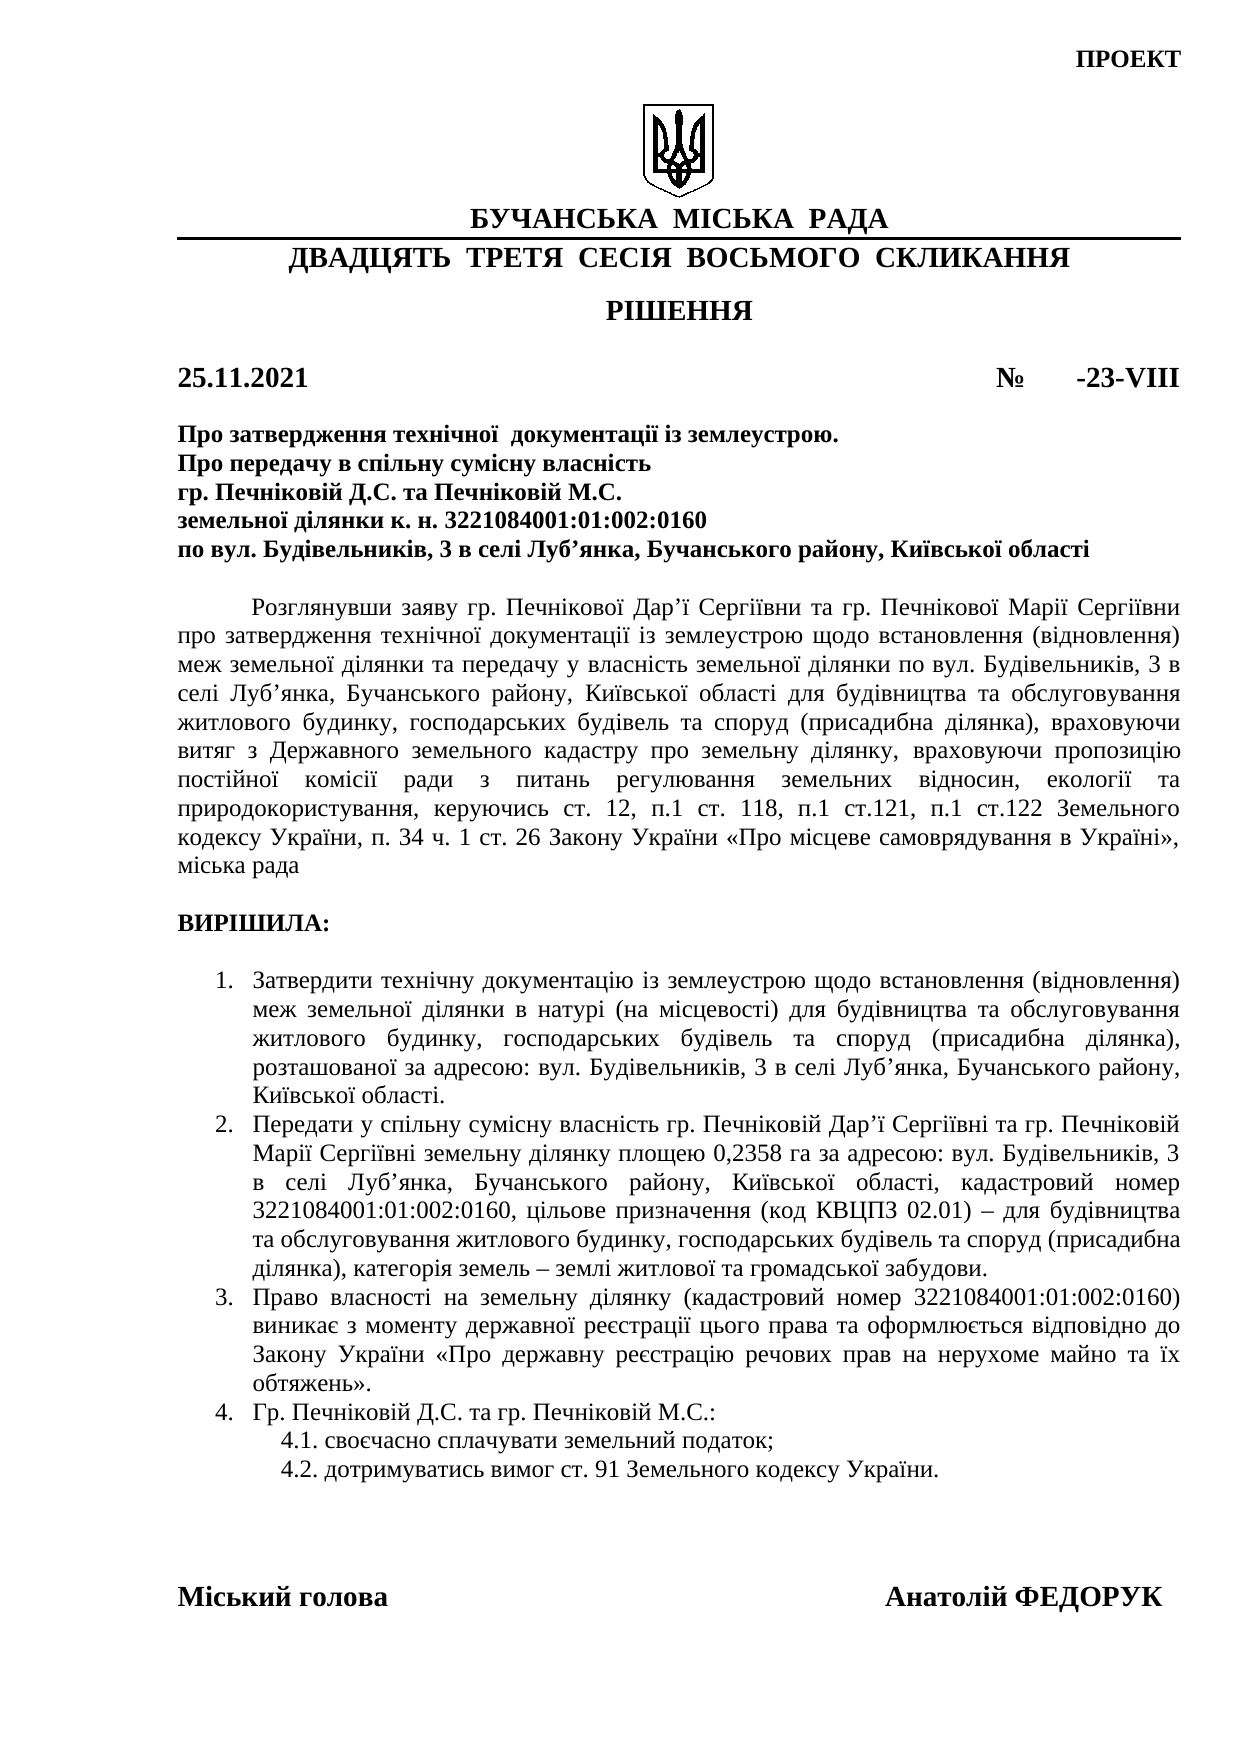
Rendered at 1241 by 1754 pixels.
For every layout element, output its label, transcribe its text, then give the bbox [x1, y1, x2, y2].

text гр. Печніковій Д.С. та Печніковій М.С. [177, 477, 1181, 506]
text 4.2. дотримуватись вимог ст. 91 Земельного кодексу України. [281, 1454, 1181, 1483]
text ВИРІШИЛА: [177, 908, 1181, 937]
list Право власності на земельну ділянку (кадастровий номер 3221084001:01:002:0160) виникає з моменту державної реєстрації цього права та оформлюється відповідно до Закону України «Про державну реєстрацію речових прав на нерухоме майно та їх обтяжень». [215, 1282, 1181, 1397]
text земельної ділянки к. н. 3221084001:01:002:0160 [177, 506, 1181, 534]
text 4.1. своєчасно сплачувати земельний податок; [281, 1426, 1181, 1454]
text 25.11.2021 № -23-VІІІ [177, 360, 1181, 393]
list Затвердити технічну документацію із землеустрою щодо встановлення (відновлення) меж земельної ділянки в натурі (на місцевості) для будівництва та обслуговування житлового будинку, господарських будівель та споруд (присадибна ділянка), розташованої за адресою: вул. Будівельників, 3 в селі Луб’янка, Бучанського району, Київської області. [215, 966, 1181, 1109]
text РІШЕННЯ [177, 293, 1181, 326]
list Гр. Печніковій Д.С. та гр. Печніковій М.С.: [215, 1397, 1181, 1426]
text ПРОЕКТ [177, 44, 1181, 73]
text Про затвердження технічної документації із землеустрою. [177, 419, 1181, 448]
text ДВАДЦЯТЬ ТРЕТЯ СЕСІЯ ВОСЬМОГО СКЛИКАННЯ [177, 240, 1181, 274]
text по вул. Будівельників, 3 в селі Луб’янка, Бучанського району, Київської області [177, 534, 1181, 563]
text Розглянувши заяву гр. Печнікової Дар’ї Сергіївни та гр. Печнікової Марії Сергіївни про затвердження технічної документації із землеустрою щодо встановлення (відновлення) меж земельної ділянки та передачу у власність земельної ділянки по вул. Будівельників, 3 в селі Луб’янка, Бучанського району, Київської області для будівництва та обслуговування житлового будинку, господарських будівель та споруд (присадибна ділянка), враховуючи витяг з Державного земельного кадастру про земельну ділянку, враховуючи пропозицію постійної комісії ради з питань регулювання земельних відносин, екології та природокористування, керуючись ст. 12, п.1 ст. 118, п.1 ст.121, п.1 ст.122 Земельного кодексу України, п. 34 ч. 1 ст. 26 Закону України «Про місцеве самоврядування в Україні», міська рада [177, 592, 1181, 879]
text Міський голова Анатолій ФЕДОРУК [177, 1579, 1181, 1612]
text Про передачу в спільну сумісну власність [177, 448, 1181, 477]
text БУЧАНСЬКА МІСЬКА РАДА [177, 201, 1181, 237]
list Передати у спільну сумісну власність гр. Печніковій Дар’ї Сергіївні та гр. Печніковій Марії Сергіївні земельну ділянку площею 0,2358 га за адресою: вул. Будівельників, 3 в селі Луб’янка, Бучанського району, Київської області, кадастровий номер 3221084001:01:002:0160, цільове призначення (код КВЦПЗ 02.01) – для будівництва та обслуговування житлового будинку, господарських будівель та споруд (присадибна ділянка), категорія земель – землі житлової та громадської забудови. [215, 1109, 1181, 1282]
